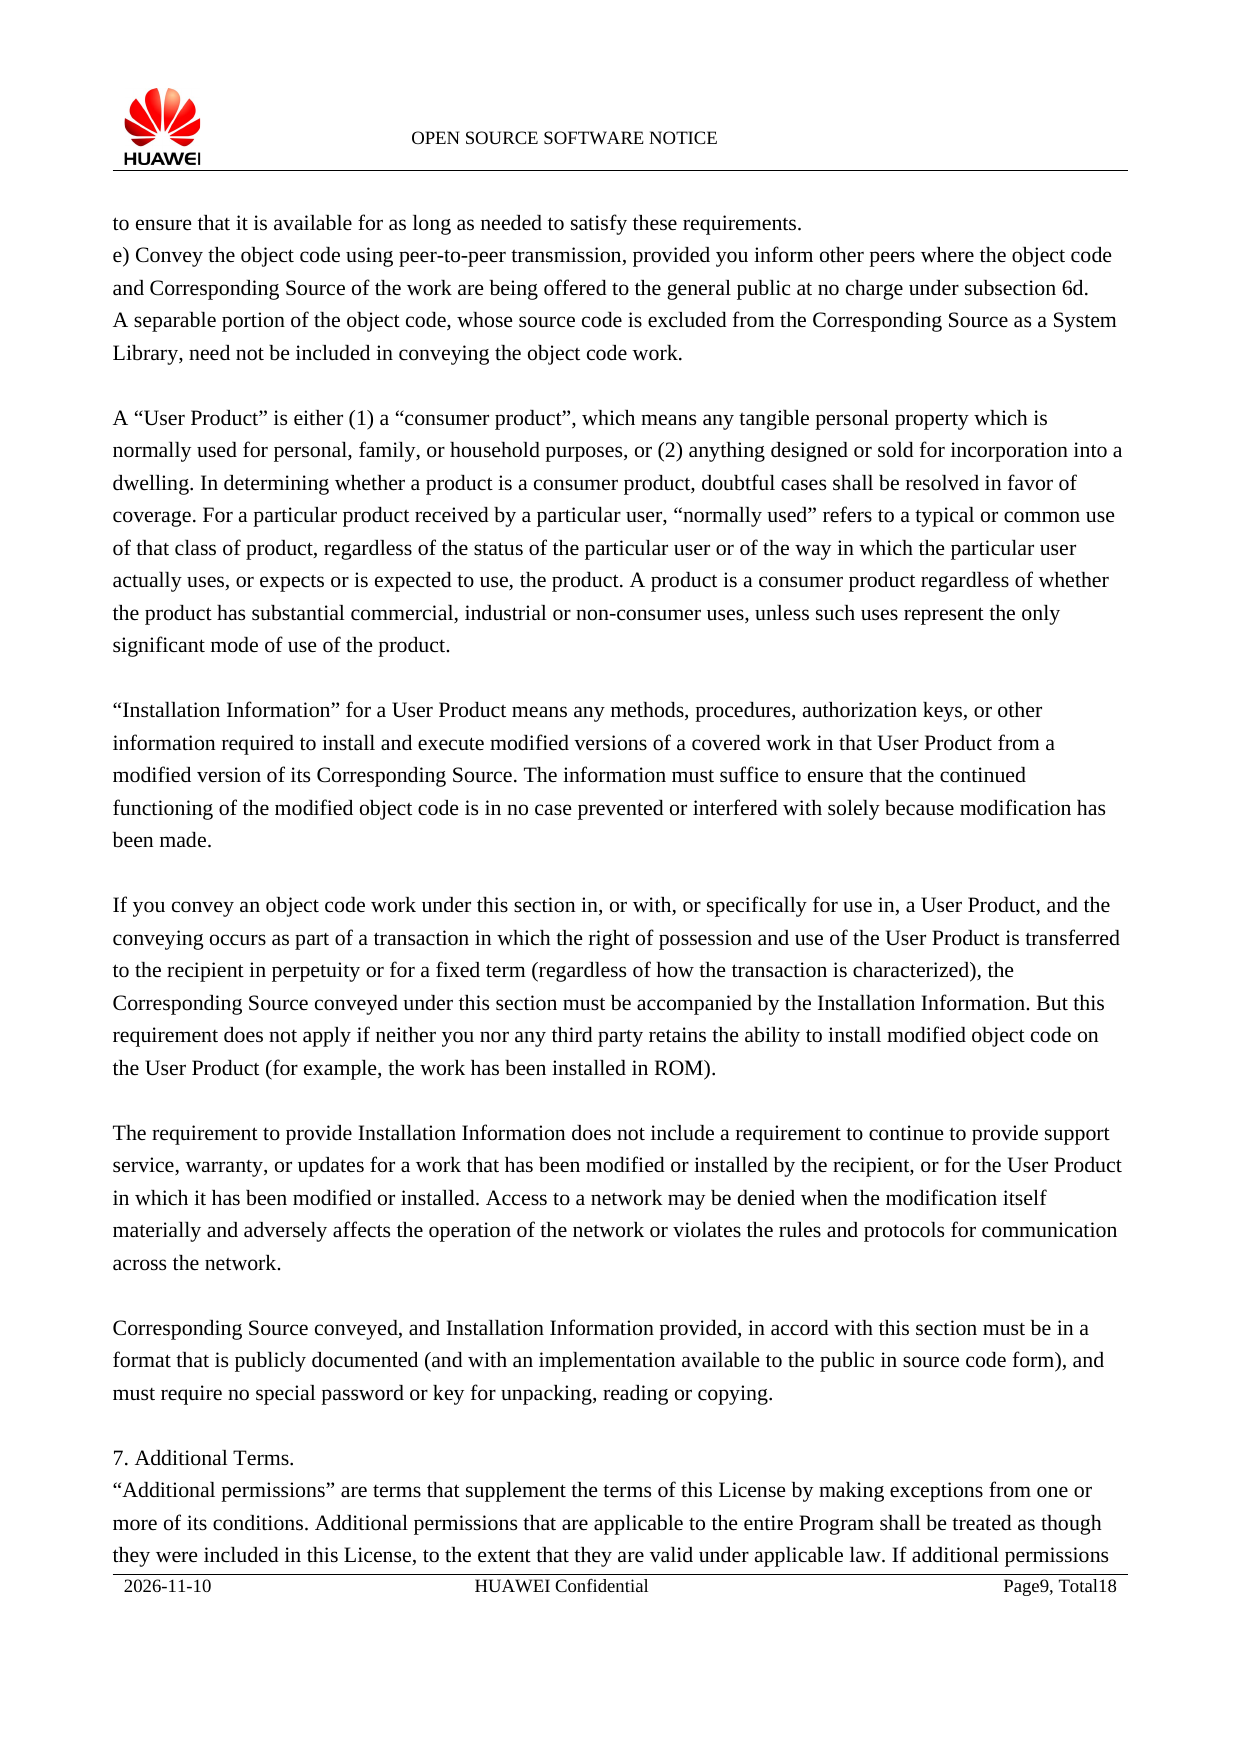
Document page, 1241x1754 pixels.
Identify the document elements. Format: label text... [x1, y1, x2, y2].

picture [124, 88, 201, 165]
